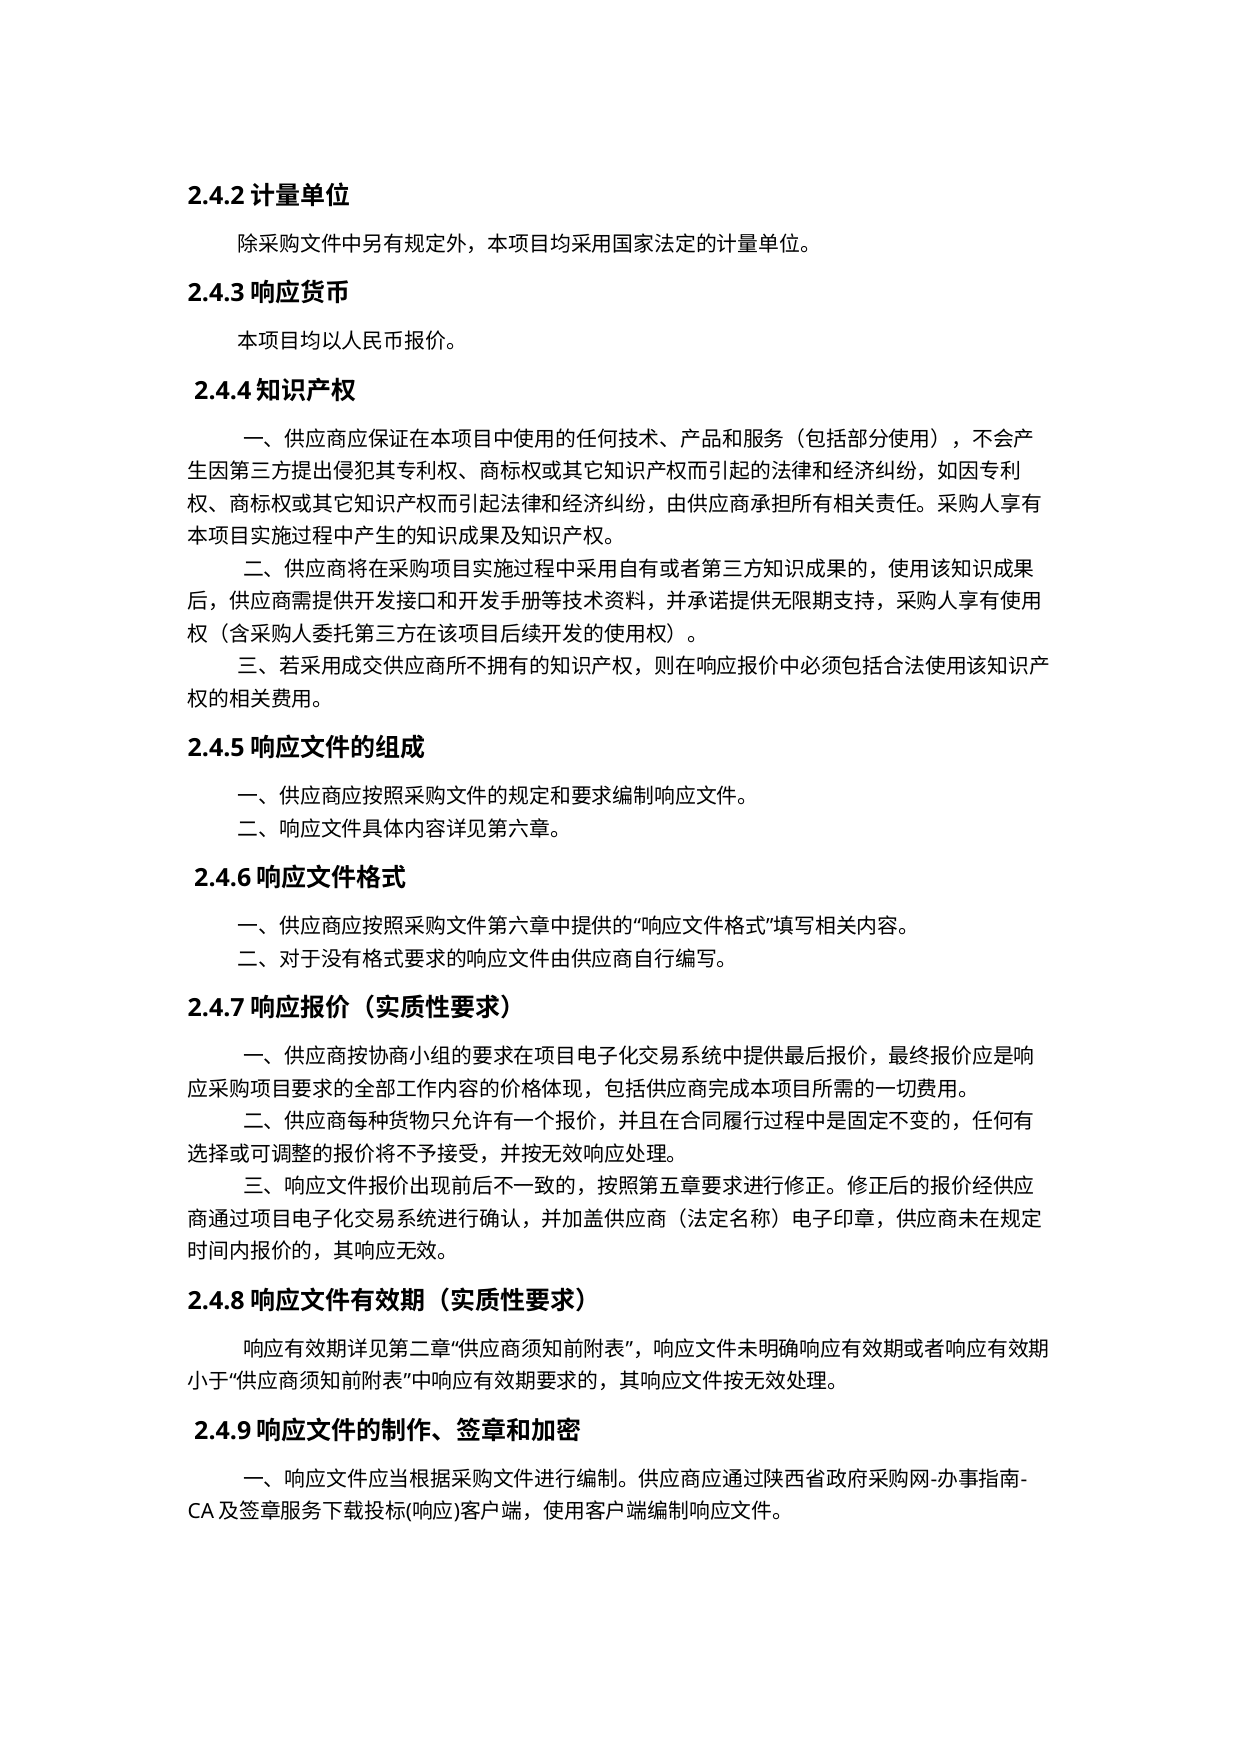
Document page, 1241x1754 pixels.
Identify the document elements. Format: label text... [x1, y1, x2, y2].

text 三、若采用成交供应商所不拥有的知识产权，则在响应报价中必须包括合法使用该知识产权的相关费用。 [187, 649, 1053, 714]
text 2.4.6响应文件格式 [187, 844, 1053, 909]
text 三、响应文件报价出现前后不一致的，按照第五章要求进行修正。修正后的报价经供应商通过项目电子化交易系统进行确认，并加盖供应商（法定名称）电子印章，供应商未在规定时间内报价的，其响应无效。 [187, 1169, 1053, 1267]
text 一、供应商按协商小组的要求在项目电子化交易系统中提供最后报价，最终报价应是响应采购项目要求的全部工作内容的价格体现，包括供应商完成本项目所需的一切费用。 [187, 1039, 1053, 1104]
text 2.4.9响应文件的制作、签章和加密 [187, 1397, 1053, 1462]
text 响应有效期详见第二章“供应商须知前附表”，响应文件未明确响应有效期或者响应有效期小于“供应商须知前附表”中响应有效期要求的，其响应文件按无效处理。 [187, 1332, 1053, 1397]
text 本项目均以人民币报价。 [187, 324, 1053, 357]
text 一、供应商应保证在本项目中使用的任何技术、产品和服务（包括部分使用），不会产生因第三方提出侵犯其专利权、商标权或其它知识产权而引起的法律和经济纠纷，如因专利权、商标权或其它知识产权而引起法律和经济纠纷，由供应商承担所有相关责任。采购人享有本项目实施过程中产生的知识成果及知识产权。 [187, 422, 1053, 552]
text 2.4.4知识产权 [187, 357, 1053, 422]
text 2.4.3响应货币 [187, 259, 1053, 324]
text 二、对于没有格式要求的响应文件由供应商自行编写。 [187, 942, 1053, 974]
text 2.4.5响应文件的组成 [187, 714, 1053, 779]
text 2.4.8响应文件有效期（实质性要求） [187, 1267, 1053, 1332]
text 一、供应商应按照采购文件第六章中提供的“响应文件格式”填写相关内容。 [187, 909, 1053, 942]
text 2.4.7响应报价（实质性要求） [187, 974, 1053, 1039]
text 二、响应文件具体内容详见第六章。 [187, 812, 1053, 844]
text 除采购文件中另有规定外，本项目均采用国家法定的计量单位。 [187, 227, 1053, 259]
text 二、供应商将在采购项目实施过程中采用自有或者第三方知识成果的，使用该知识成果后，供应商需提供开发接口和开发手册等技术资料，并承诺提供无限期支持，采购人享有使用权（含采购人委托第三方在该项目后续开发的使用权）。 [187, 552, 1053, 649]
text 一、响应文件应当根据采购文件进行编制。供应商应通过陕西省政府采购网-办事指南-CA及签章服务下载投标(响应)客户端，使用客户端编制响应文件。 [187, 1462, 1053, 1527]
text 2.4.2计量单位 [187, 162, 1053, 227]
text 一、供应商应按照采购文件的规定和要求编制响应文件。 [187, 779, 1053, 812]
text 二、供应商每种货物只允许有一个报价，并且在合同履行过程中是固定不变的，任何有选择或可调整的报价将不予接受，并按无效响应处理。 [187, 1104, 1053, 1169]
